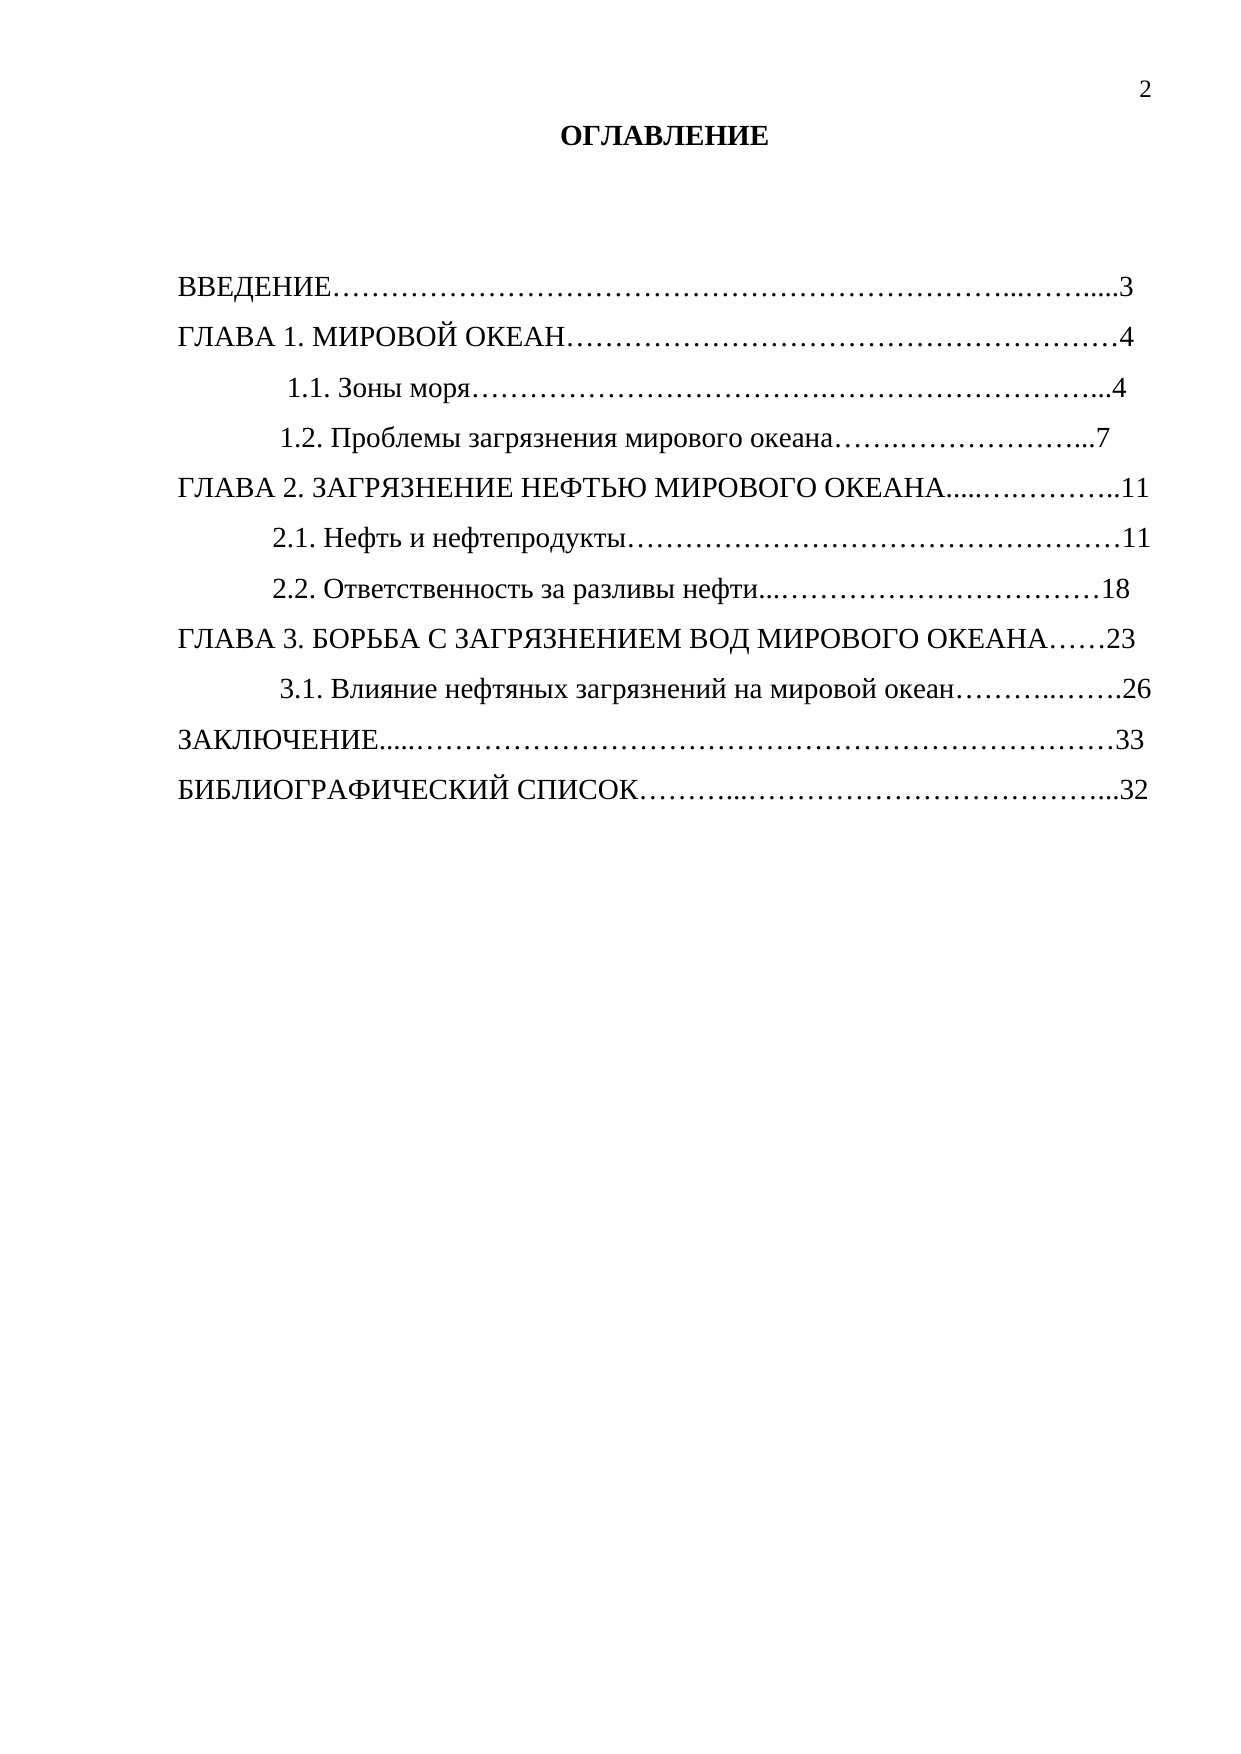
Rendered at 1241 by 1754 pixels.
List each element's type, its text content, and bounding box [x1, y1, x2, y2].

text 1.2. Проблемы загрязнения мирового океана…….………………...7 [177, 420, 1152, 453]
text ВВЕДЕНИЕ……………………………………………………………...…….....3 [177, 269, 1152, 303]
text ГЛАВА 3. БОРЬБА С ЗАГРЯЗНЕНИЕМ ВОД МИРОВОГО ОКЕАНА……23 [177, 621, 1152, 655]
text ГЛАВА 2. ЗАГРЯЗНЕНИЕ НЕФТЬЮ МИРОВОГО ОКЕАНА.....….………..11 [177, 470, 1152, 504]
text ГЛАВА 1. МИРОВОЙ ОКЕАН…………………………………………………4 [177, 319, 1152, 353]
text 2.1. Нефть и нефтепродукты……………………………………………11 [177, 521, 1152, 554]
text 3.1. Влияние нефтяных загрязнений на мировой океан………..…….26 [177, 672, 1152, 705]
text 1.1. Зоны моря……………………………….………………………...4 [177, 370, 1152, 403]
text БИБЛИОГРАФИЧЕСКИЙ СПИСОК………...………………………………...32 [177, 772, 1152, 806]
text ОГЛАВЛЕНИЕ [177, 118, 1152, 152]
text ЗАКЛЮЧЕНИЕ.....………………………………………………………………33 [177, 722, 1152, 755]
text 2.2. Ответственность за разливы нефти...……………………………18 [177, 571, 1152, 604]
